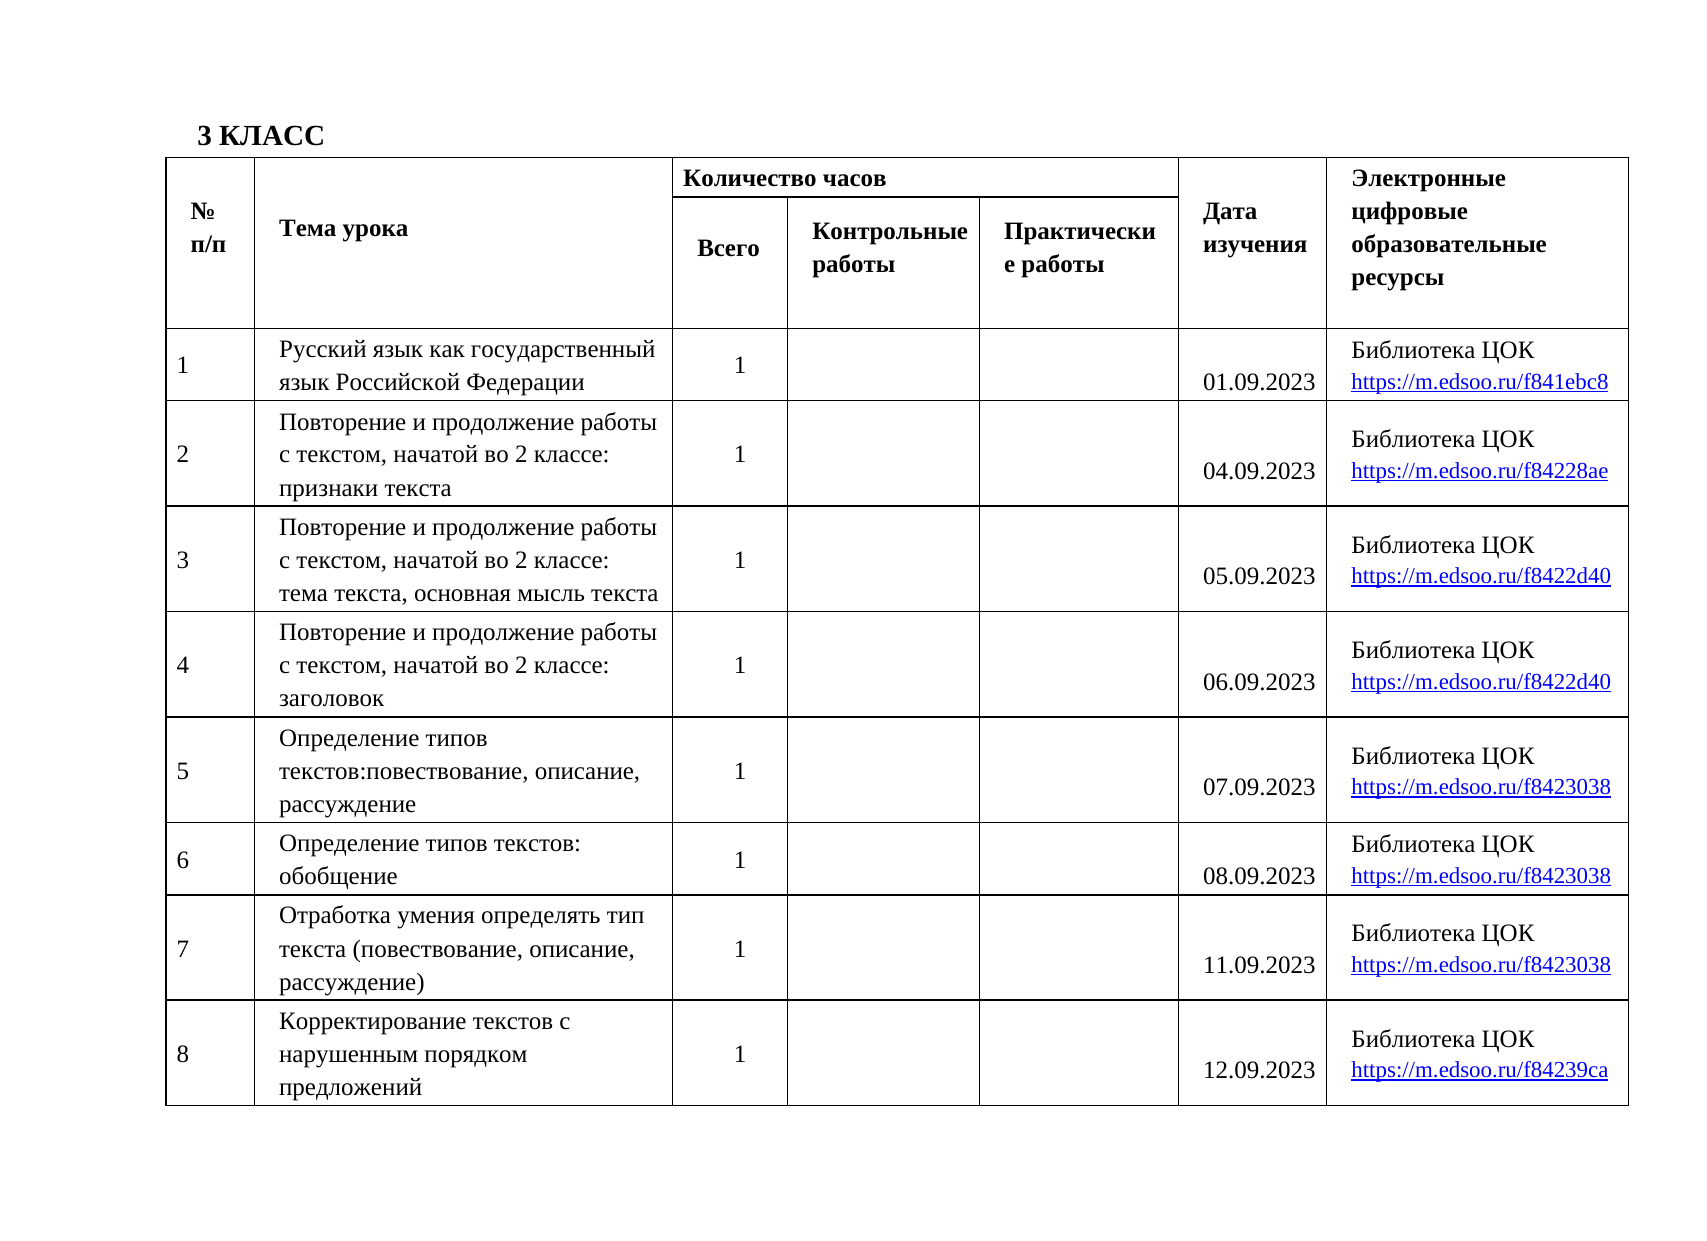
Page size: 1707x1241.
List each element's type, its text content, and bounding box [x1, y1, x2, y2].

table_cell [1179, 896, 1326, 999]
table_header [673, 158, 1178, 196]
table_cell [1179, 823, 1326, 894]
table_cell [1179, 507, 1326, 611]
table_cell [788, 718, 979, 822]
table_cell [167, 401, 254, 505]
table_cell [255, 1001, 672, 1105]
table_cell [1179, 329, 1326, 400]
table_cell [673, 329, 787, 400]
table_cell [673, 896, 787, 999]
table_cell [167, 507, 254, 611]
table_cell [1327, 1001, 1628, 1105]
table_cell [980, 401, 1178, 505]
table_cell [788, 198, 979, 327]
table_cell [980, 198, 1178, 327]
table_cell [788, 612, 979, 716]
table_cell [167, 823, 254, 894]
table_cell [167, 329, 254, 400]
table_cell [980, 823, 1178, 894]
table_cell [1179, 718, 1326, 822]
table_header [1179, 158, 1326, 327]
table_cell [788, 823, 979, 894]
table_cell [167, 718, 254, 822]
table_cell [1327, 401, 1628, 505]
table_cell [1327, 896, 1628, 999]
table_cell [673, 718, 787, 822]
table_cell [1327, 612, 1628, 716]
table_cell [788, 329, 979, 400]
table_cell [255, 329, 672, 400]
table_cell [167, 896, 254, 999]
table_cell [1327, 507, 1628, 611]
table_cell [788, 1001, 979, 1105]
text 3 КЛАСС [190, 118, 1618, 152]
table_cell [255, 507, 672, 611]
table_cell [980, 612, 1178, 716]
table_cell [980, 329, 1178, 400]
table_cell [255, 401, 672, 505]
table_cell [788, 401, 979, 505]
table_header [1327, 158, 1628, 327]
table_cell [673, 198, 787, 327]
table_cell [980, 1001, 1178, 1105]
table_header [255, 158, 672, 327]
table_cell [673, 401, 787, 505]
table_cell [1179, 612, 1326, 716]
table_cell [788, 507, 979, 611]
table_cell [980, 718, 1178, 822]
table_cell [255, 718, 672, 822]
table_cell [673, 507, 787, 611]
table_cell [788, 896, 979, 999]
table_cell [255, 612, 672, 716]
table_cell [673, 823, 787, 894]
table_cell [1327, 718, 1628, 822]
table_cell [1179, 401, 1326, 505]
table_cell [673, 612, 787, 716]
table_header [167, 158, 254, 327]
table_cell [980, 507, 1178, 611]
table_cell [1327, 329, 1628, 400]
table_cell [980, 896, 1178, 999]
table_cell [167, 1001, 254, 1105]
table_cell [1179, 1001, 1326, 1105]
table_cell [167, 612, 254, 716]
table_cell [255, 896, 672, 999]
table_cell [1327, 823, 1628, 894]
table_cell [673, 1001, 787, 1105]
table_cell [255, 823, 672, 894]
